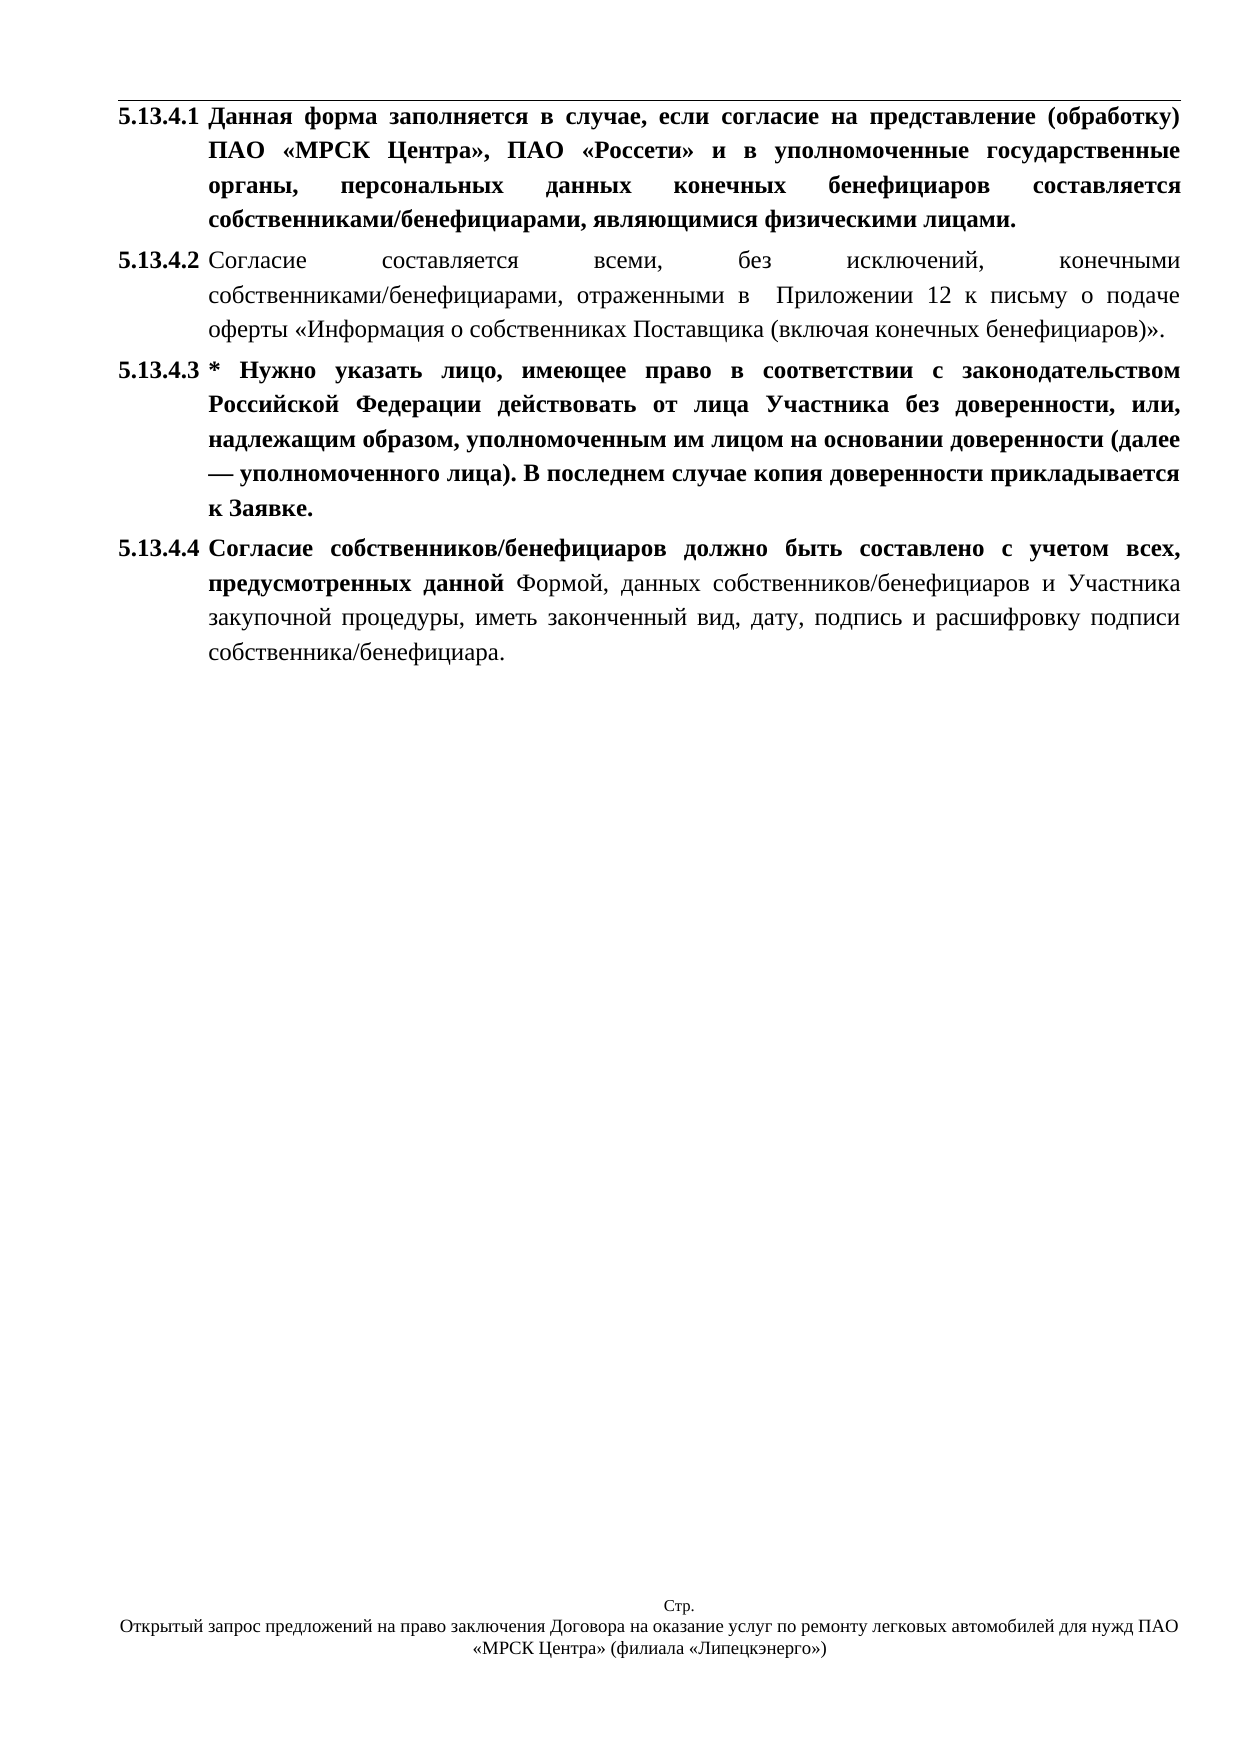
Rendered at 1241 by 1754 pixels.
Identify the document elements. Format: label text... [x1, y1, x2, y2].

list Согласие собственников/бенефициаров должно быть составлено с учетом всех, предусмотренных данной Формой, данных собственников/бенефициаров и Участника закупочной процедуры, иметь законченный вид, дату, подпись и расшифровку подписи собственника/бенефициара. [118, 533, 1181, 666]
list Данная форма заполняется в случае, если согласие на представление (обработку) ПАО «МРСК Центра», ПАО «Россети» и в уполномоченные государственные органы, персональных данных конечных бенефициаров составляется собственниками/бенефициарами, являющимися физическими лицами. [118, 101, 1181, 233]
list * Нужно указать лицо, имеющее право в соответствии с законодательством Российской Федерации действовать от лица Участника без доверенности, или, надлежащим образом, уполномоченным им лицом на основании доверенности (далее — уполномоченного лица). В последнем случае копия доверенности прикладывается к Заявке. [118, 355, 1181, 522]
list Согласие составляется всеми, без исключений, конечными собственниками/бенефициарами, отраженными в Приложении 12 к письму о подаче оферты «Информация о собственниках Поставщика (включая конечных бенефициаров)». [118, 245, 1181, 343]
